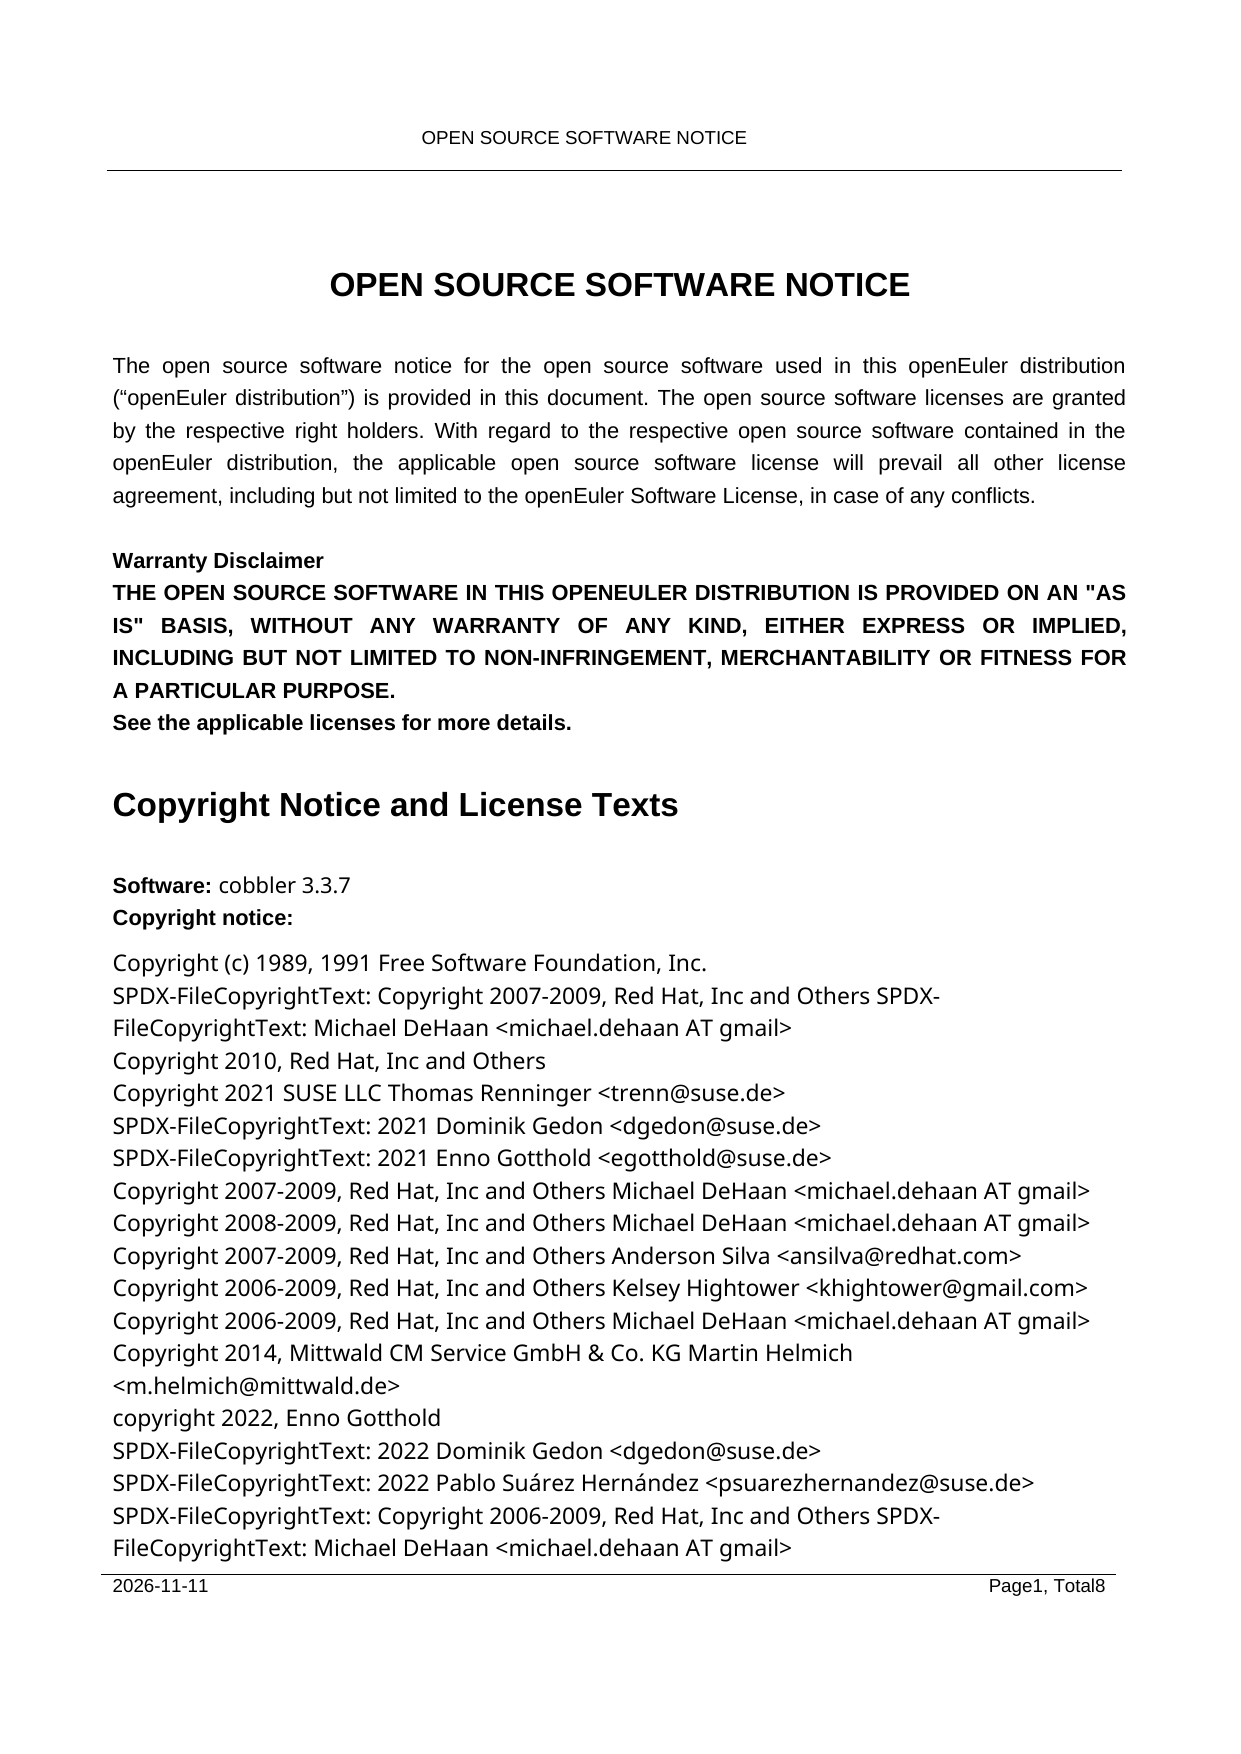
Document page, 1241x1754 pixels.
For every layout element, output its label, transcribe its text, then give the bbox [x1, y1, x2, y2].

text Warranty Disclaimer [112, 544, 1128, 576]
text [112, 947, 1128, 1564]
text OPEN SOURCE SOFTWARE NOTICE [112, 251, 1128, 316]
text The open source software notice for the open source software used in this openEuler distribution (“openEuler distribution”) is provided in this document. The open source software licenses are granted by the respective right holders. With regard to the respective open source software contained in the openEuler distribution, the applicable open source software license will prevail all other license agreement, including but not limited to the openEuler Software License, in case of any conflicts. [112, 349, 1128, 511]
title Software: cobbler 3.3.7 [112, 869, 1128, 901]
text Copyright notice: [112, 901, 1128, 934]
text THE OPEN SOURCE SOFTWARE IN THIS OPENEULER DISTRIBUTION IS PROVIDED ON AN "AS IS" BASIS, WITHOUT ANY WARRANTY OF ANY KIND, EITHER EXPRESS OR IMPLIED, INCLUDING BUT NOT LIMITED TO NON-INFRINGEMENT, MERCHANTABILITY OR FITNESS FOR A PARTICULAR PURPOSE. See the applicable licenses for more details. [112, 576, 1128, 739]
text Copyright Notice and License Texts [112, 771, 1128, 836]
